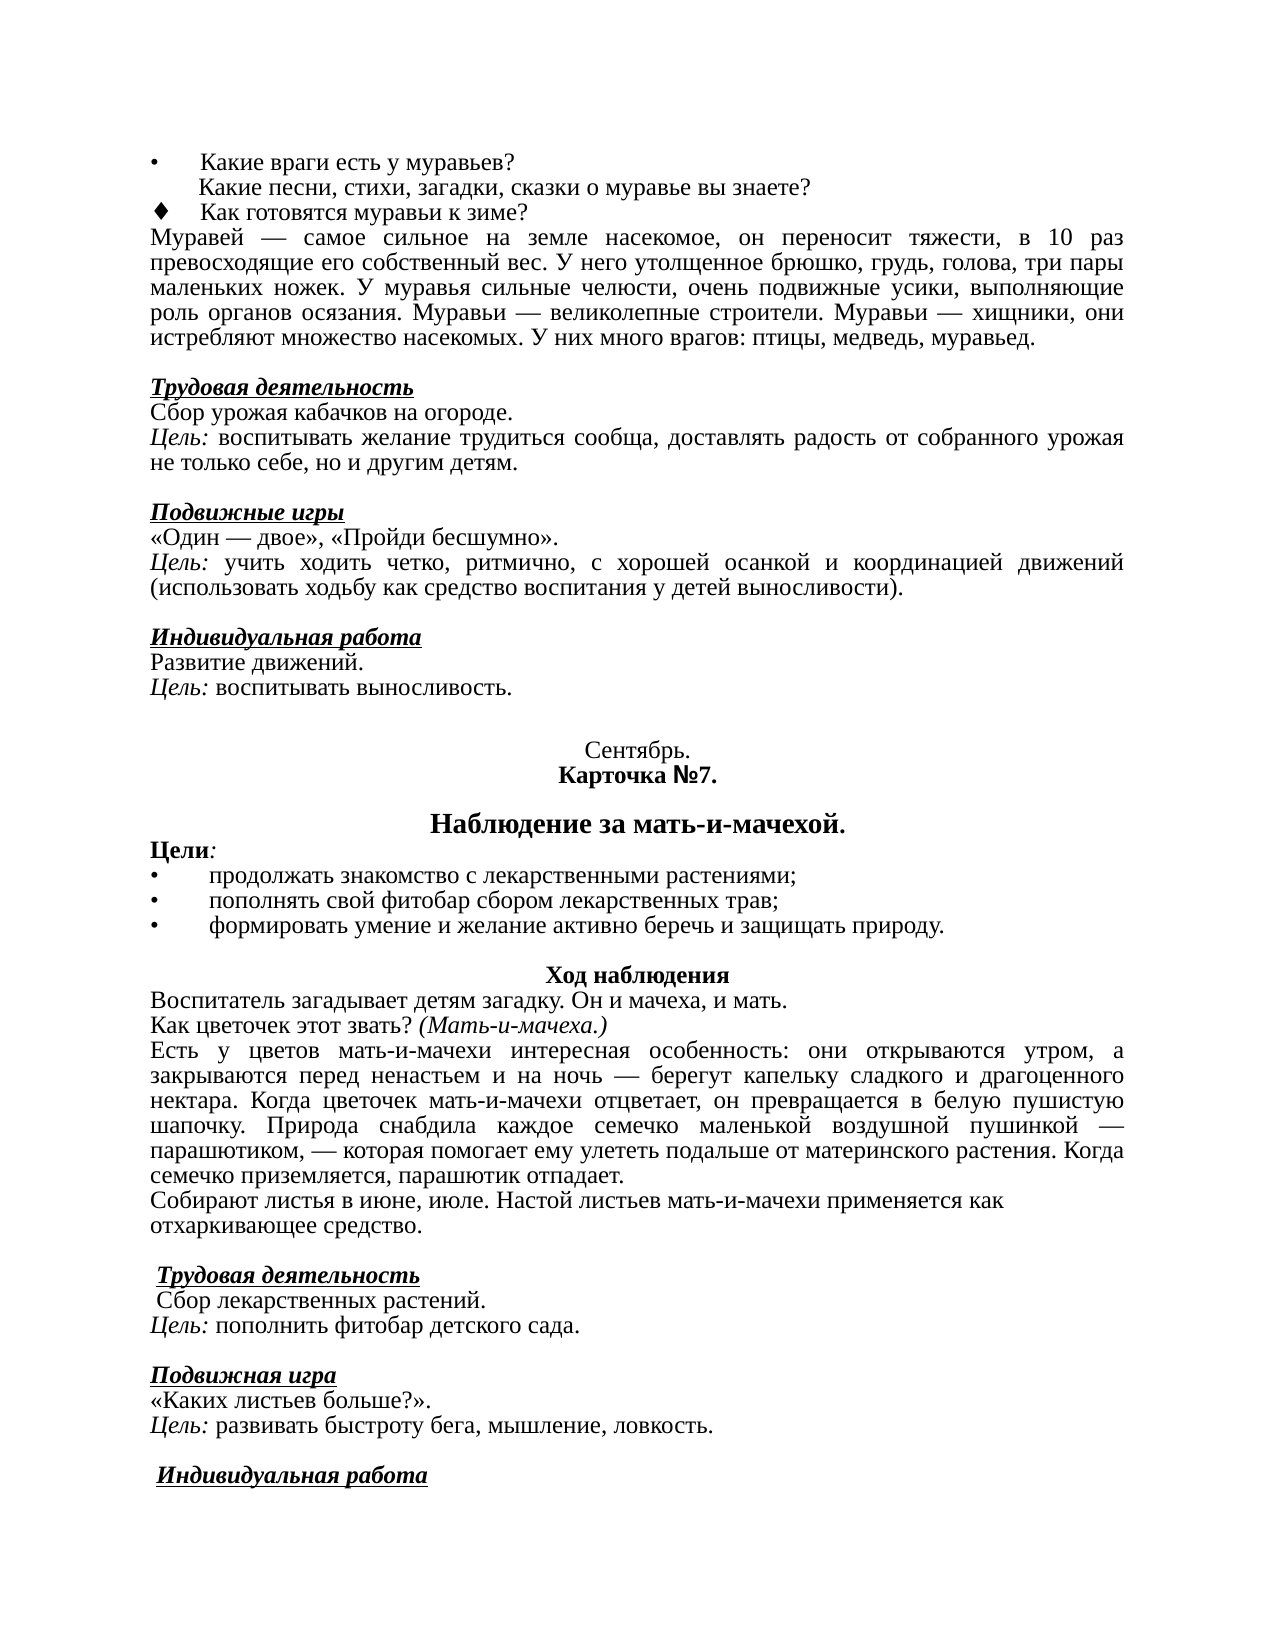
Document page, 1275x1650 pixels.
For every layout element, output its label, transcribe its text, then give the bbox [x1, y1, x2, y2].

text Цель: развивать быстроту бега, мышление, ловкость. [150, 1414, 1125, 1439]
list продолжать знакомство с лекарственными растениями; [150, 864, 1125, 889]
list пополнять свой фитобар сбором лекарственных трав; [150, 889, 1125, 914]
text Развитие движений. [150, 650, 1125, 675]
text Сентябрь. [150, 739, 1125, 764]
text Муравей — самое сильное на земле насекомое, он переносит тяжести, в 10 раз превосходящие его собственный вес. У него утолщенное брюшко, грудь, голова, три пары маленьких ножек. У муравья сильные челюсти, очень подвижные усики, выполняющие роль органов осязания. Муравьи — великолепные строители. Муравьи — хищники, они истребляют множество насекомых. У них много врагов: птицы, медведь, муравьед. [150, 225, 1125, 350]
text Трудовая деятельность [150, 375, 1125, 400]
text Цель: воспитывать желание трудиться сообща, доставлять радость от собранного урожая не только себе, но и другим детям. [150, 425, 1125, 475]
text Индивидуальная работа [150, 1464, 1125, 1489]
text Цели: [150, 839, 1125, 864]
text Цель: пополнить фитобар детского сада. [150, 1314, 1125, 1339]
text Наблюдение за мать-и-мачехой. [150, 814, 1125, 839]
text Подвижная игра [150, 1364, 1125, 1389]
text Воспитатель загадывает детям загадку. Он и мачеха, и мать. [150, 989, 1125, 1014]
text Трудовая деятельность [150, 1264, 1125, 1289]
text Как цветочек этот звать? (Мать-и-мачеха.) [150, 1014, 1125, 1039]
text Собирают листья в июне, июле. Настой листьев мать-и-мачехи применяется как отхаркивающее средство. [150, 1189, 1125, 1239]
text Какие песни, стихи, загадки, сказки о муравье вы знаете? [150, 175, 1125, 200]
text Индивидуальная работа [150, 625, 1125, 650]
text Карточка №7. [150, 764, 1125, 789]
text Ход наблюдения [150, 964, 1125, 989]
text Цель: учить ходить четко, ритмично, с хорошей осанкой и координацией движений (использовать ходьбу как средство воспитания у детей выносливости). [150, 550, 1125, 600]
text Цель: воспитывать выносливость. [150, 675, 1125, 700]
text «Каких листьев больше?». [150, 1389, 1125, 1414]
text «Один — двое», «Пройди бесшумно». [150, 525, 1125, 550]
text Есть у цветов мать-и-мачехи интересная особенность: они открываются утром, а закрываются перед ненастьем и на ночь — берегут капельку сладкого и драгоценного нектара. Когда цветочек мать-и-мачехи отцветает, он превращается в белую пушистую шапочку. Природа снабдила каждое семечко маленькой воздушной пушинкой — парашютиком, — которая помогает ему улететь подальше от материнского растения. Когда семечко приземляется, парашютик отпадает. [150, 1039, 1125, 1189]
text Сбор лекарственных растений. [150, 1289, 1125, 1314]
list Какие враги есть у муравьев? [150, 150, 1125, 175]
list формировать умение и желание активно беречь и защищать природу. [150, 914, 1125, 939]
text Сбор урожая кабачков на огороде. [150, 400, 1125, 425]
text Подвижные игры [150, 500, 1125, 525]
text ♦ Как готовятся муравьи к зиме? [150, 200, 1125, 225]
